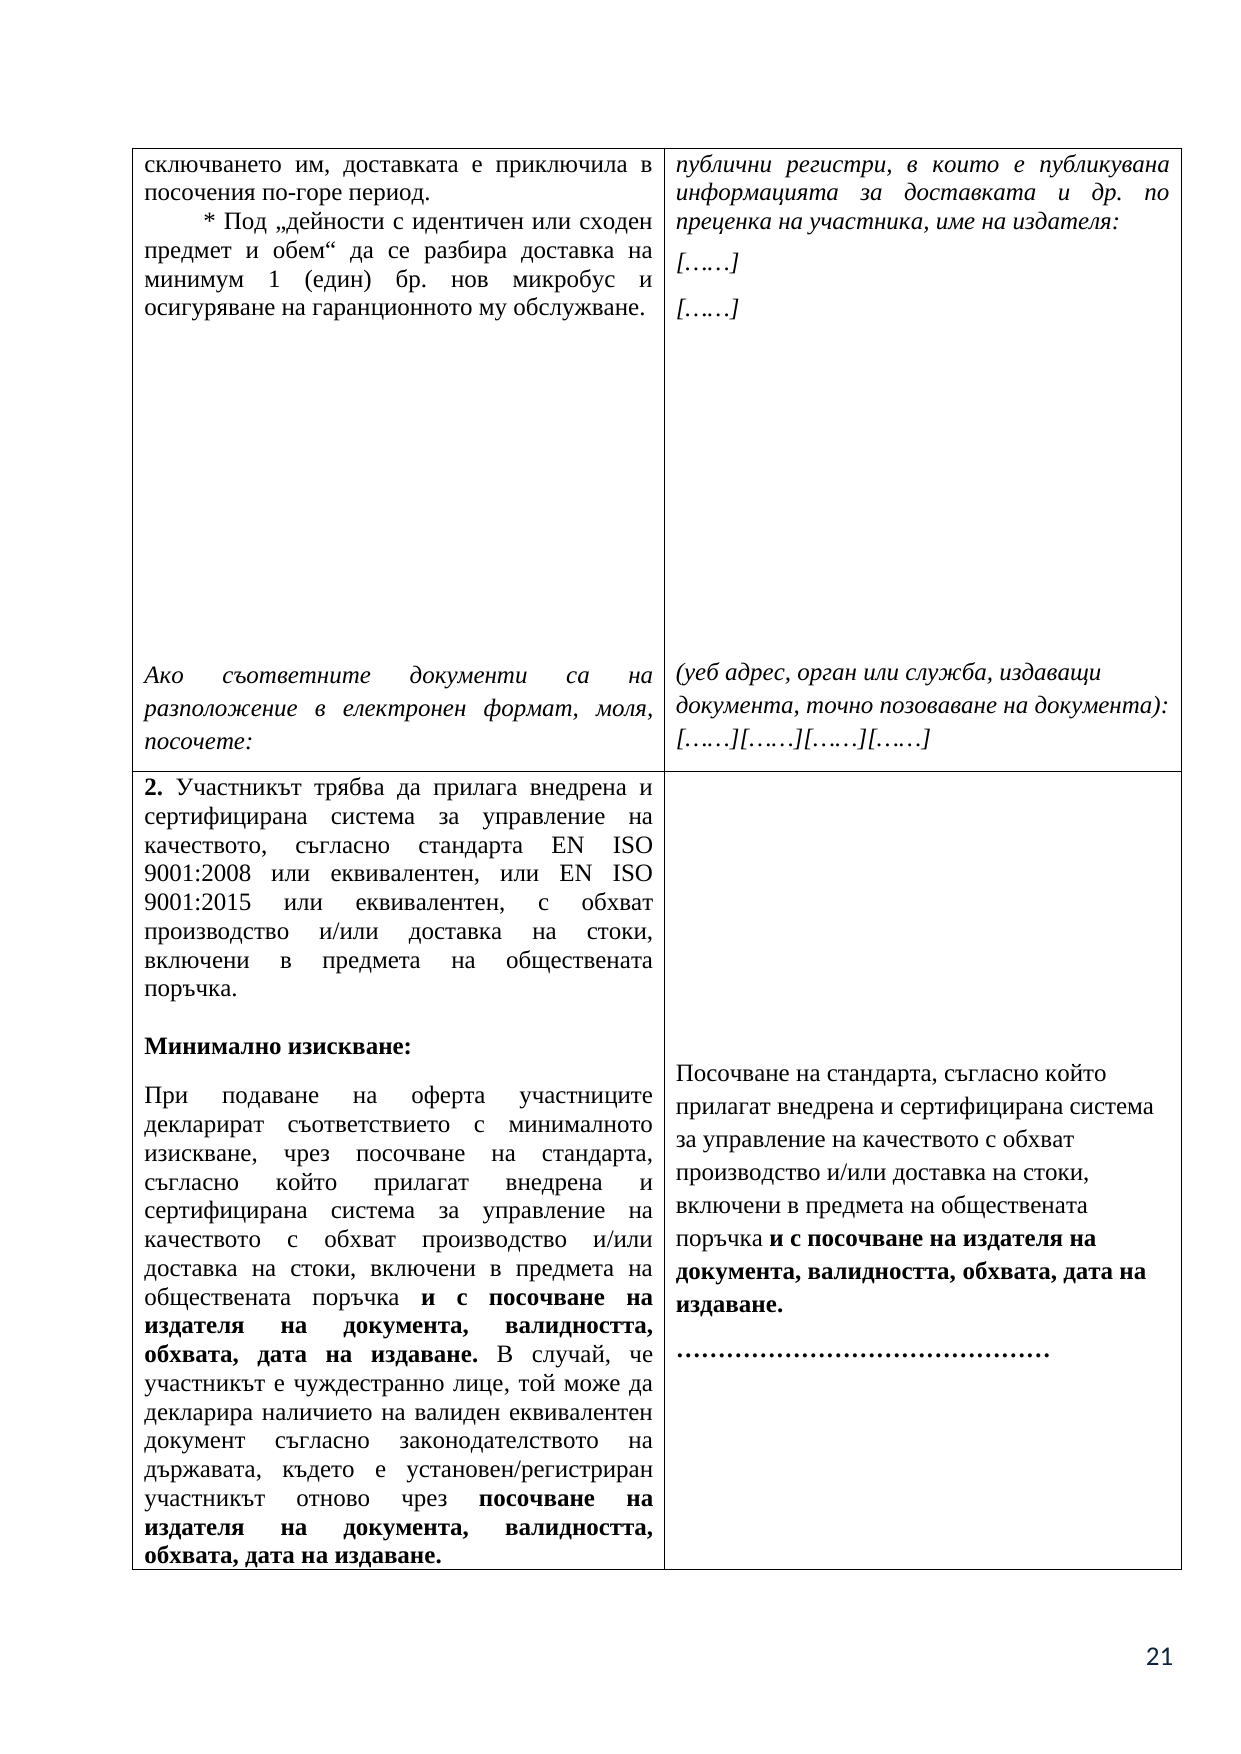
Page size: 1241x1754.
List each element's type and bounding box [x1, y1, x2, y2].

table_cell [133, 149, 664, 771]
table_cell [665, 149, 1181, 771]
table_cell [665, 772, 1181, 1569]
table_cell [133, 772, 664, 1569]
